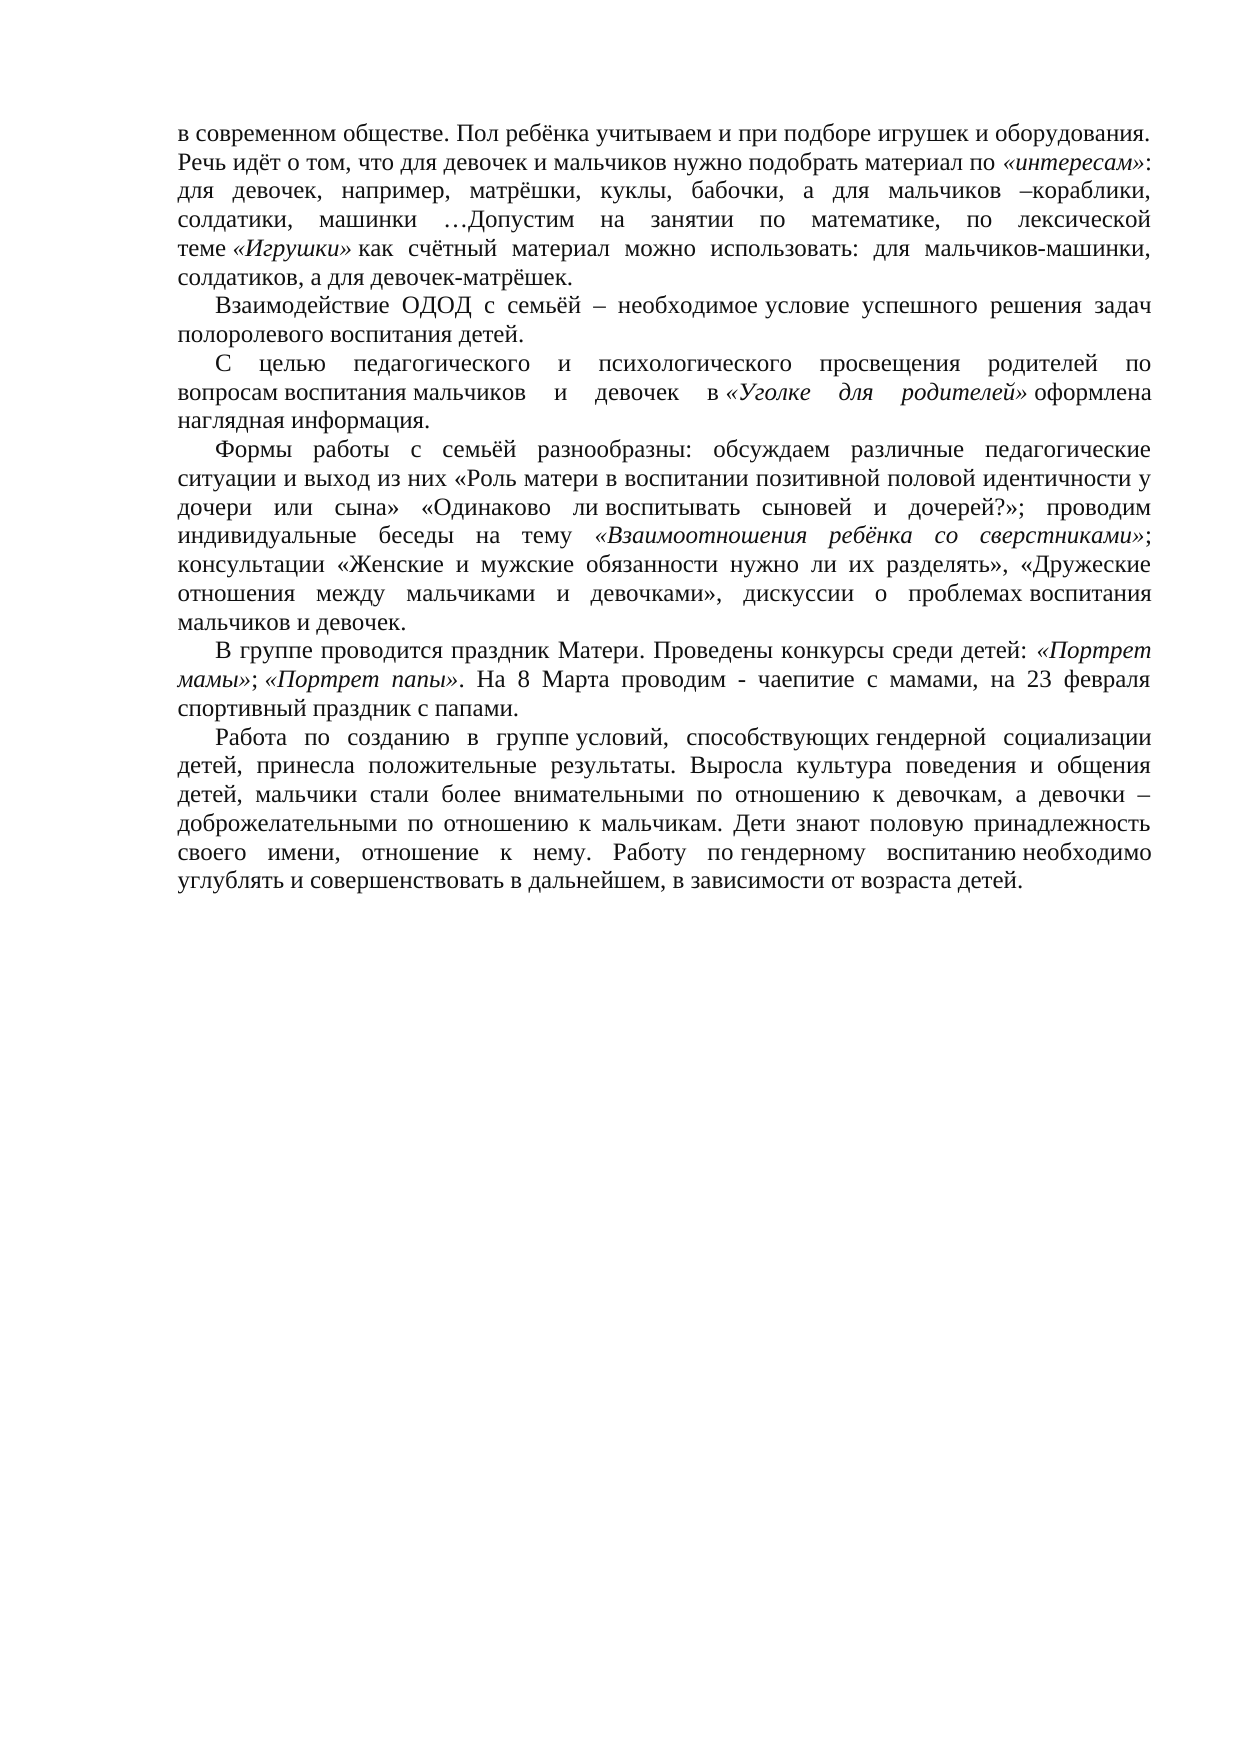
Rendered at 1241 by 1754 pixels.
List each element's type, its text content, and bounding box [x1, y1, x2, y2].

text С целью педагогического и психологического просвещения родителей по вопросам воспитания мальчиков и девочек в «Уголке для родителей» оформлена наглядная информация. [177, 348, 1152, 434]
text Работа по созданию в группе условий, способствующих гендерной социализации детей, принесла положительные результаты. Выросла культура поведения и общения детей, мальчики стали более внимательными по отношению к девочкам, а девочки – доброжелательными по отношению к мальчикам. Дети знают половую принадлежность своего имени, отношение к нему. Работу по гендерному воспитанию необходимо углублять и совершенствовать в дальнейшем, в зависимости от возраста детей. [177, 722, 1152, 894]
text Формы работы с семьёй разнообразны: обсуждаем различные педагогические ситуации и выход из них «Роль матери в воспитании позитивной половой идентичности у дочери или сына» «Одинаково ли воспитывать сыновей и дочерей?»; проводим индивидуальные беседы на тему «Взаимоотношения ребёнка со сверстниками»; консультации «Женские и мужские обязанности нужно ли их разделять», «Дружеские отношения между мальчиками и девочками», дискуссии о проблемах воспитания мальчиков и девочек. [177, 434, 1152, 636]
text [177, 118, 1152, 291]
text В группе проводится праздник Матери. Проведены конкурсы среди детей: «Портрет мамы»; «Портрет папы». На 8 Марта проводим - чаепитие с мамами, на 23 февраля спортивный праздник с папами. [177, 636, 1152, 722]
text Взаимодействие ОДОД с семьёй – необходимое условие успешного решения задач полоролевого воспитания детей. [177, 291, 1152, 348]
